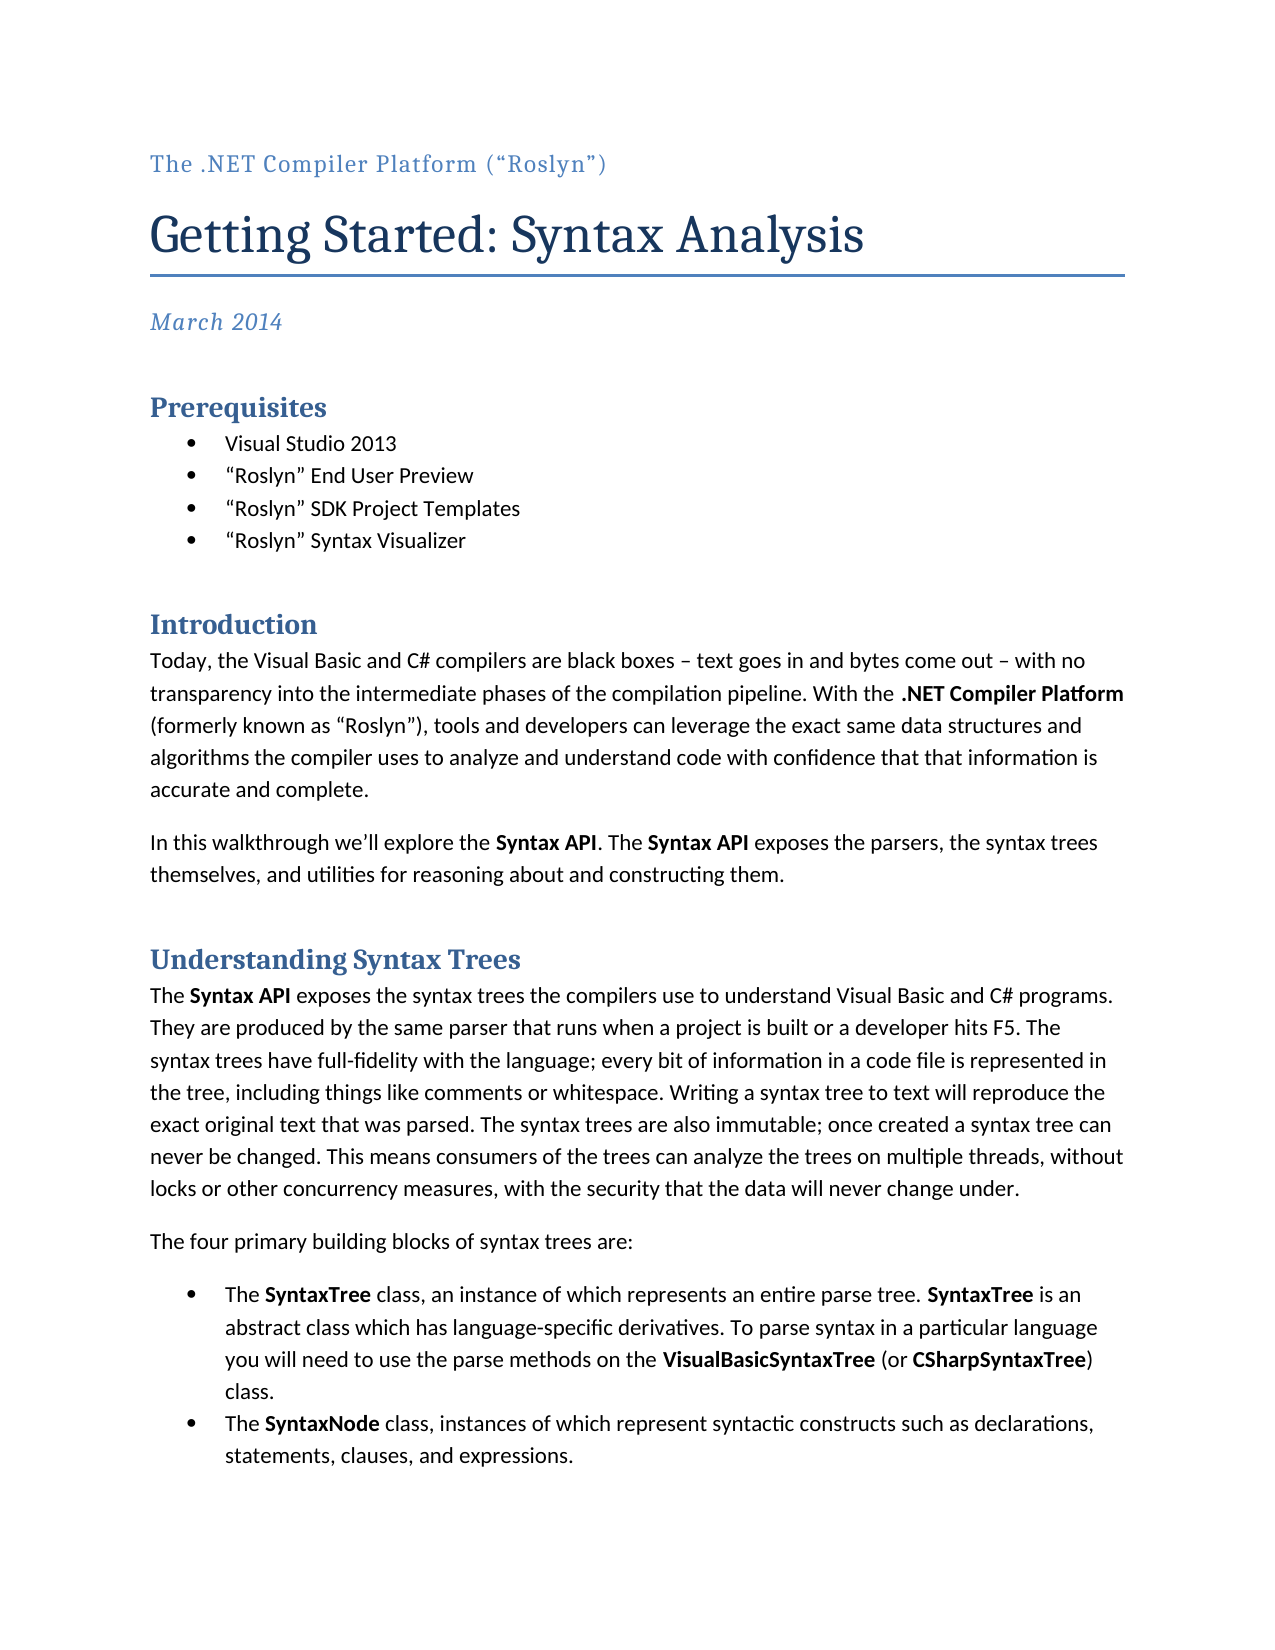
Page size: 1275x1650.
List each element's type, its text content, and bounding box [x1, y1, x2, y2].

subtitle Understanding Syntax Trees [150, 943, 1125, 976]
list “Roslyn” End User Preview [187, 462, 1125, 489]
text The four primary building blocks of syntax trees are: [150, 1227, 1125, 1256]
subtitle Prerequisites [150, 391, 1125, 424]
text Today, the Visual Basic and C# compilers are black boxes – text goes in and bytes come out – with no transparency into the intermediate phases of the compilation pipeline. With the .NET Compiler Platform (formerly known as “Roslyn”), tools and developers can leverage the exact same data structures and algorithms the compiler uses to analyze and understand code with confidence that that information is accurate and complete. [150, 647, 1125, 803]
list “Roslyn” SDK Project Templates [187, 494, 1125, 522]
subtitle March 2014 [150, 308, 1125, 337]
text In this walkthrough we’ll explore the Syntax API. The Syntax API exposes the parsers, the syntax trees themselves, and utilities for reasoning about and constructing them. [150, 828, 1125, 889]
text The Syntax API exposes the syntax trees the compilers use to understand Visual Basic and C# programs. They are produced by the same parser that runs when a project is built or a developer hits F5. The syntax trees have full-fidelity with the language; every bit of information in a code file is represented in the tree, including things like comments or whitespace. Writing a syntax tree to text will reproduce the exact original text that was parsed. The syntax trees are also immutable; once created a syntax tree can never be changed. This means consumers of the trees can analyze the trees on multiple threads, without locks or other concurrency measures, with the security that the data will never change under. [150, 981, 1125, 1202]
list The SyntaxNode class, instances of which represent syntactic constructs such as declarations, statements, clauses, and expressions. [187, 1409, 1125, 1469]
subtitle Introduction [150, 608, 1125, 642]
list The SyntaxTree class, an instance of which represents an entire parse tree. SyntaxTree is an abstract class which has language-specific derivatives. To parse syntax in a particular language you will need to use the parse methods on the VisualBasicSyntaxTree (or CSharpSyntaxTree) class. [187, 1281, 1125, 1405]
list “Roslyn” Syntax Visualizer [187, 526, 1125, 554]
list Visual Studio 2013 [187, 429, 1125, 457]
subtitle The .NET Compiler Platform (“Roslyn”) [150, 150, 1125, 179]
title Getting Started: Syntax Analysis [150, 204, 1125, 274]
